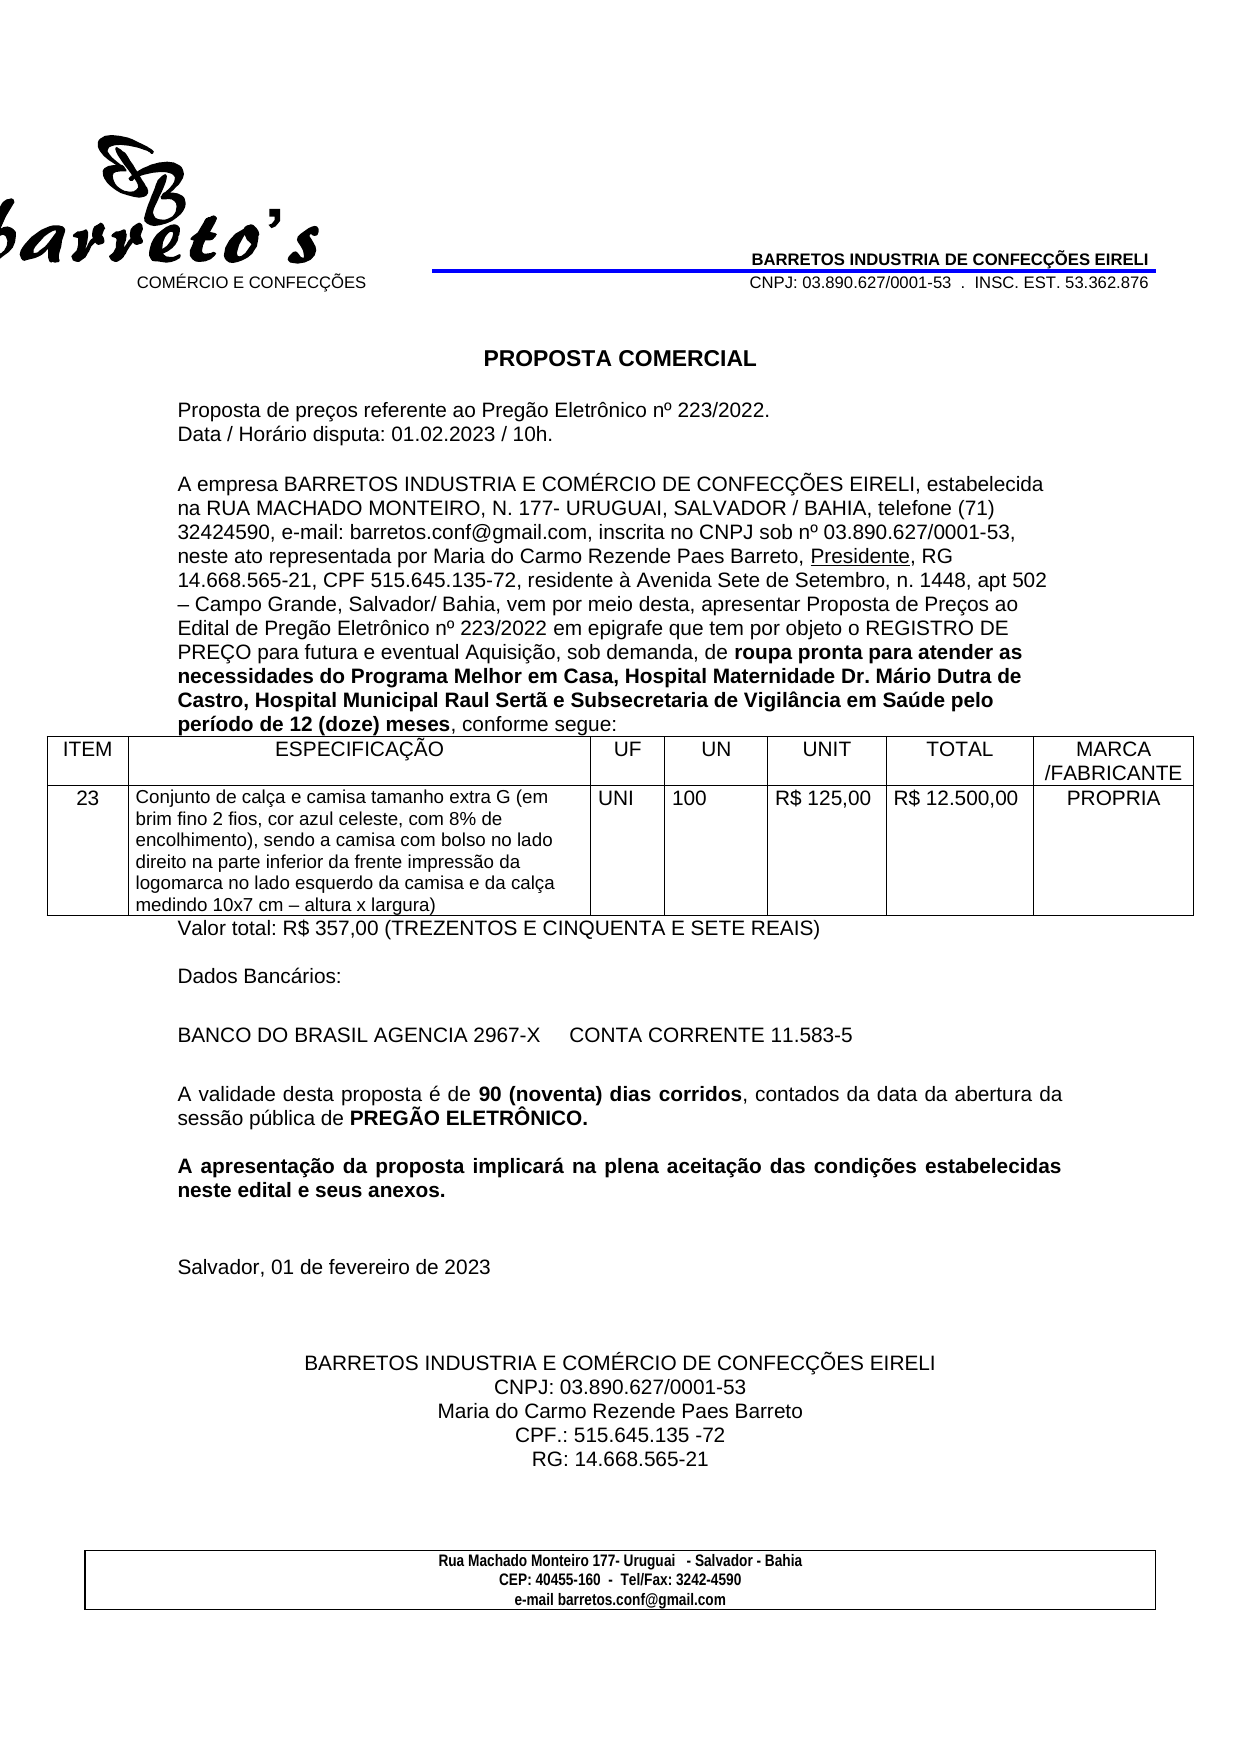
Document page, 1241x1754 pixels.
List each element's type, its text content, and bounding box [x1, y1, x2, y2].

table_cell UNI [591, 786, 664, 915]
text A validade desta proposta é de 90 (noventa) dias corridos, contados da data da abertura da sessão pública de PREGÃO ELETRÔNICO. [177, 1082, 1063, 1130]
table_cell CNPJ: 03.890.627/0001-53 . INSC. EST. 53.362.876 [432, 273, 1156, 292]
table_header ESPECIFICAÇÃO [129, 737, 590, 785]
table_cell PROPRIA [1034, 786, 1193, 915]
table_cell COMÉRCIO E CONFECÇÕES [71, 269, 432, 292]
table_cell R$ 12.500,00 [887, 786, 1033, 915]
text BARRETOS INDUSTRIA E COMÉRCIO DE CONFECÇÕES EIRELI [177, 1351, 1063, 1375]
table_cell 100 [665, 786, 767, 915]
text A apresentação da proposta implicará na plena aceitação das condições estabelecidas neste edital e seus anexos. [177, 1154, 1063, 1202]
text RG: 14.668.565-21 [177, 1447, 1063, 1471]
text Data / Horário disputa: 01.02.2023 / 10h. [177, 422, 1063, 446]
table_header ITEM [48, 737, 128, 785]
text PROPOSTA COMERCIAL [177, 345, 1063, 372]
text Valor total: R$ 357,00 (TREZENTOS E CINQUENTA E SETE REAIS) [177, 916, 1063, 940]
text Salvador, 01 de fevereiro de 2023 [177, 1255, 1063, 1279]
table_cell R$ 125,00 [768, 786, 886, 915]
text CNPJ: 03.890.627/0001-53 [177, 1375, 1063, 1399]
text Proposta de preços referente ao Pregão Eletrônico nº 223/2022. [177, 398, 1063, 422]
table_header [71, 250, 432, 269]
table_header Rua Machado Monteiro 177- Uruguai - Salvador - Bahia CEP: 40455-160 - Tel/Fax: 3242-4590 e-mail barretos.conf@gmail.com [86, 1551, 1155, 1608]
text CPF.: 515.645.135 -72 [177, 1423, 1063, 1447]
text Maria do Carmo Rezende Paes Barreto [177, 1399, 1063, 1423]
table_cell Conjunto de calça e camisa tamanho extra G (em brim fino 2 fios, cor azul celeste, com 8% de encolhimento), sendo a camisa com bolso no lado direito na parte inferior da frente impressão da logomarca no lado esquerdo da camisa e da calça medindo 10x7 cm – altura x largura) [129, 786, 590, 915]
table_header TOTAL [887, 737, 1033, 785]
text A empresa BARRETOS INDUSTRIA E COMÉRCIO DE CONFECÇÕES EIRELI, estabelecida na RUA MACHADO MONTEIRO, N. 177- URUGUAI, SALVADOR / BAHIA, telefone (71) 32424590, e-mail: barretos.conf@gmail.com, inscrita no CNPJ sob nº 03.890.627/0001-53, neste ato representada por Maria do Carmo Rezende Paes Barreto, Presidente, RG 14.668.565-21, CPF 515.645.135-72, residente à Avenida Sete de Setembro, n. 1448, apt 502 – Campo Grande, Salvador/ Bahia, vem por meio desta, apresentar Proposta de Preços ao Edital de Pregão Eletrônico nº 223/2022 em epigrafe que tem por objeto o REGISTRO DE PREÇO para futura e eventual Aquisição, sob demanda, de roupa pronta para atender as necessidades do Programa Melhor em Casa, Hospital Maternidade Dr. Mário Dutra de Castro, Hospital Municipal Raul Sertã e Subsecretaria de Vigilância em Saúde pelo período de 12 (doze) meses, conforme segue: [177, 472, 1063, 736]
table_header BARRETOS INDUSTRIA DE CONFECÇÕES EIRELI [432, 250, 1156, 269]
text Dados Bancários: [177, 964, 1063, 988]
table_header UNIT [768, 737, 886, 785]
table_cell 23 [48, 786, 128, 915]
table_header UF [591, 737, 664, 785]
table_header MARCA /FABRICANTE [1034, 737, 1193, 785]
text BANCO DO BRASIL AGENCIA 2967-X CONTA CORRENTE 11.583-5 [177, 1023, 1063, 1047]
table_header UN [665, 737, 767, 785]
